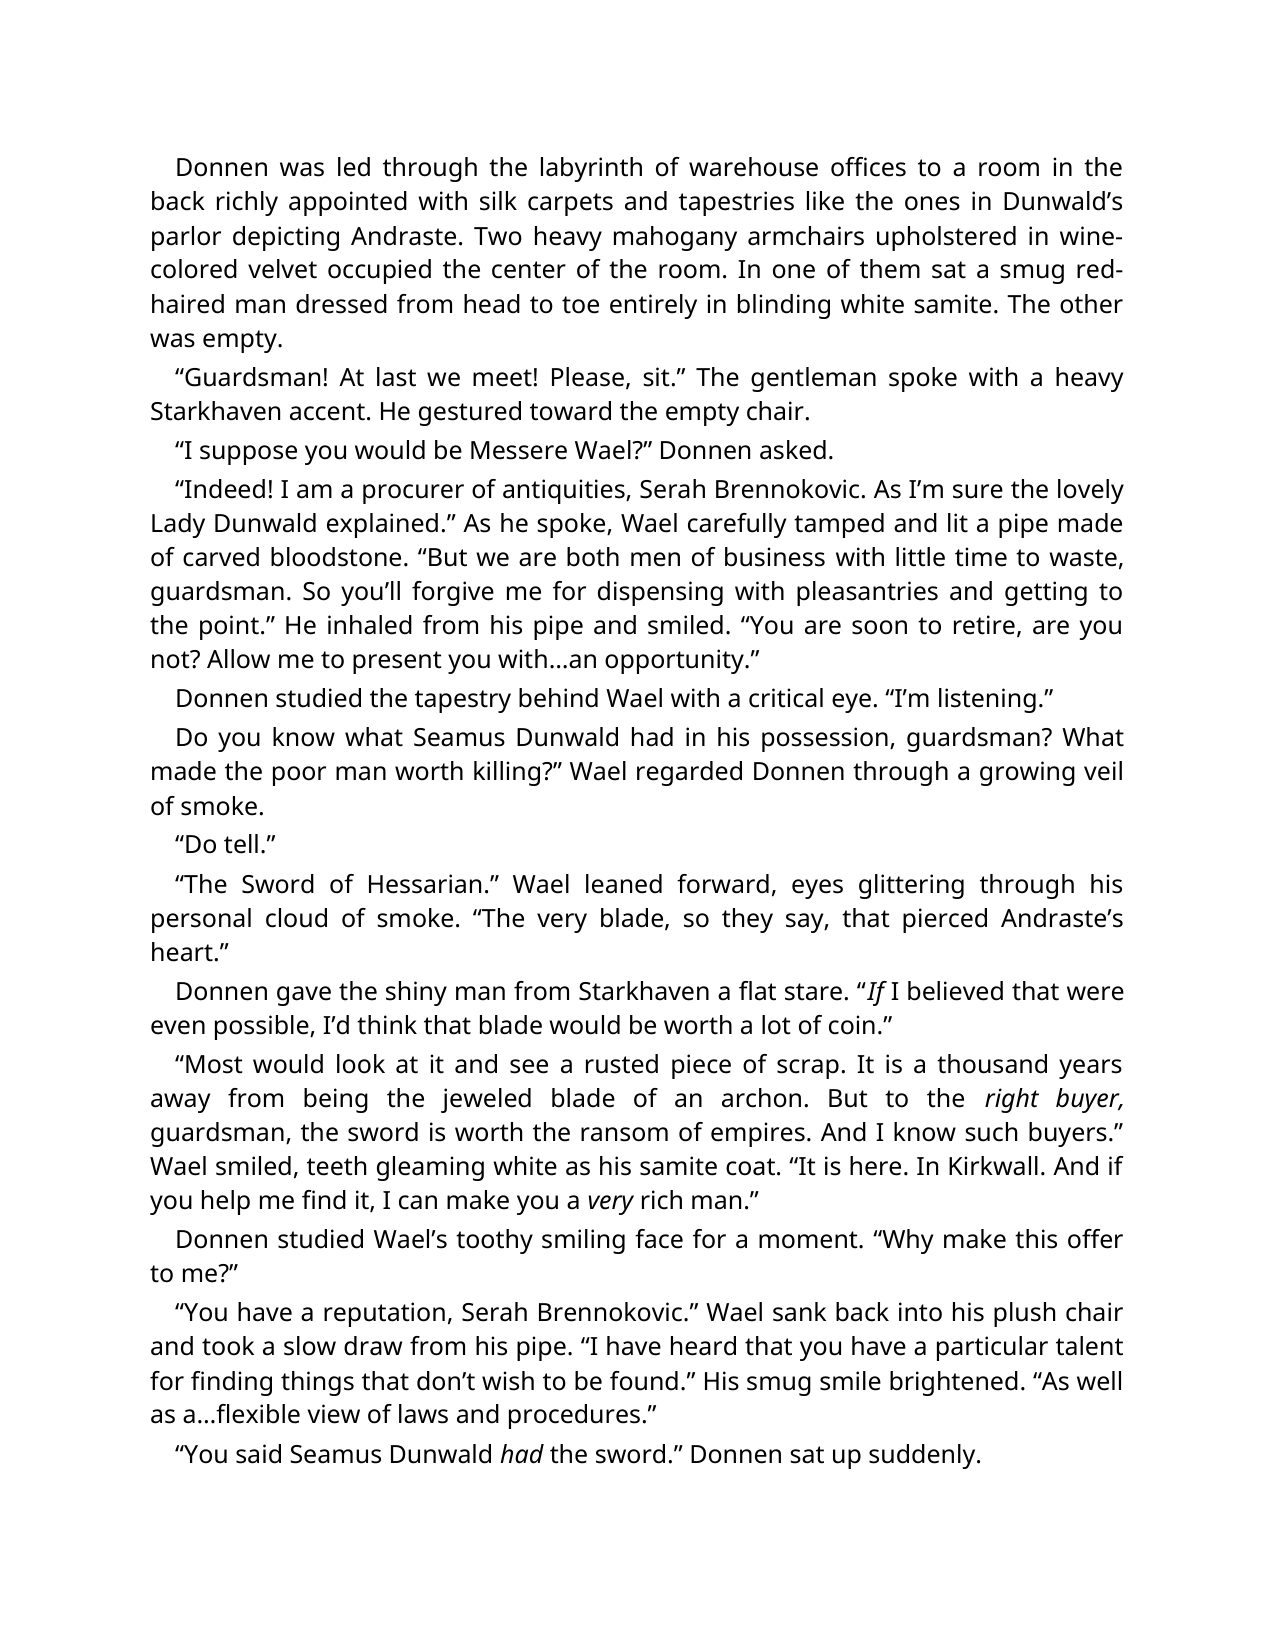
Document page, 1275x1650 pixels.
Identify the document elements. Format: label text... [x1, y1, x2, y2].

text “You have a reputation, Serah Brennokovic.” Wael sank back into his plush chair and took a slow draw from his pipe. “I have heard that you have a particular talent for finding things that don’t wish to be found.” His smug smile brightened. “As well as a…flexible view of laws and procedures.” [150, 1295, 1125, 1431]
text Donnen studied Wael’s toothy smiling face for a moment. “Why make this offer to me?” [150, 1222, 1125, 1290]
text Donnen studied the tapestry behind Wael with a critical eye. “I’m listening.” [150, 681, 1125, 715]
text “The Sword of Hessarian.” Wael leaned forward, eyes glittering through his personal cloud of smoke. “The very blade, so they say, that pierced Andraste’s heart.” [150, 866, 1125, 968]
text “I suppose you would be Messere Wael?” Donnen asked. [150, 432, 1125, 467]
text “Indeed! I am a procurer of antiquities, Serah Brennokovic. As I’m sure the lovely Lady Dunwald explained.” As he spoke, Wael carefully tamped and lit a pipe made of carved bloodstone. “But we are both men of business with little time to waste, guardsman. So you’ll forgive me for dispensing with pleasantries and getting to the point.” He inhaled from his pipe and smiled. “You are soon to retire, are you not? Allow me to present you with…an opportunity.” [150, 472, 1125, 676]
text “Most would look at it and see a rusted piece of scrap. It is a thousand years away from being the jeweled blade of an archon. But to the right buyer, guardsman, the sword is worth the ransom of empires. And I know such buyers.” Wael smiled, teeth gleaming white as his samite coat. “It is here. In Kirkwall. And if you help me find it, I can make you a very rich man.” [150, 1047, 1125, 1217]
text Donnen was led through the labyrinth of warehouse offices to a room in the back richly appointed with silk carpets and tapestries like the ones in Dunwald’s parlor depicting Andraste. Two heavy mahogany armchairs upholstered in wine-colored velvet occupied the center of the room. In one of them sat a smug red-haired man dressed from head to toe entirely in blinding white samite. The other was empty. [150, 150, 1125, 354]
text Do you know what Seamus Dunwald had in his possession, guardsman? What made the poor man worth killing?” Wael regarded Donnen through a growing veil of smoke. [150, 720, 1125, 822]
text “Do tell.” [150, 827, 1125, 861]
text Donnen gave the shiny man from Starkhaven a flat stare. “If I believed that were even possible, I’d think that blade would be worth a lot of coin.” [150, 973, 1125, 1042]
text “You said Seamus Dunwald had the sword.” Donnen sat up suddenly. [150, 1436, 1125, 1470]
text “Guardsman! At last we meet! Please, sit.” The gentleman spoke with a heavy Starkhaven accent. He gestured toward the empty chair. [150, 359, 1125, 427]
